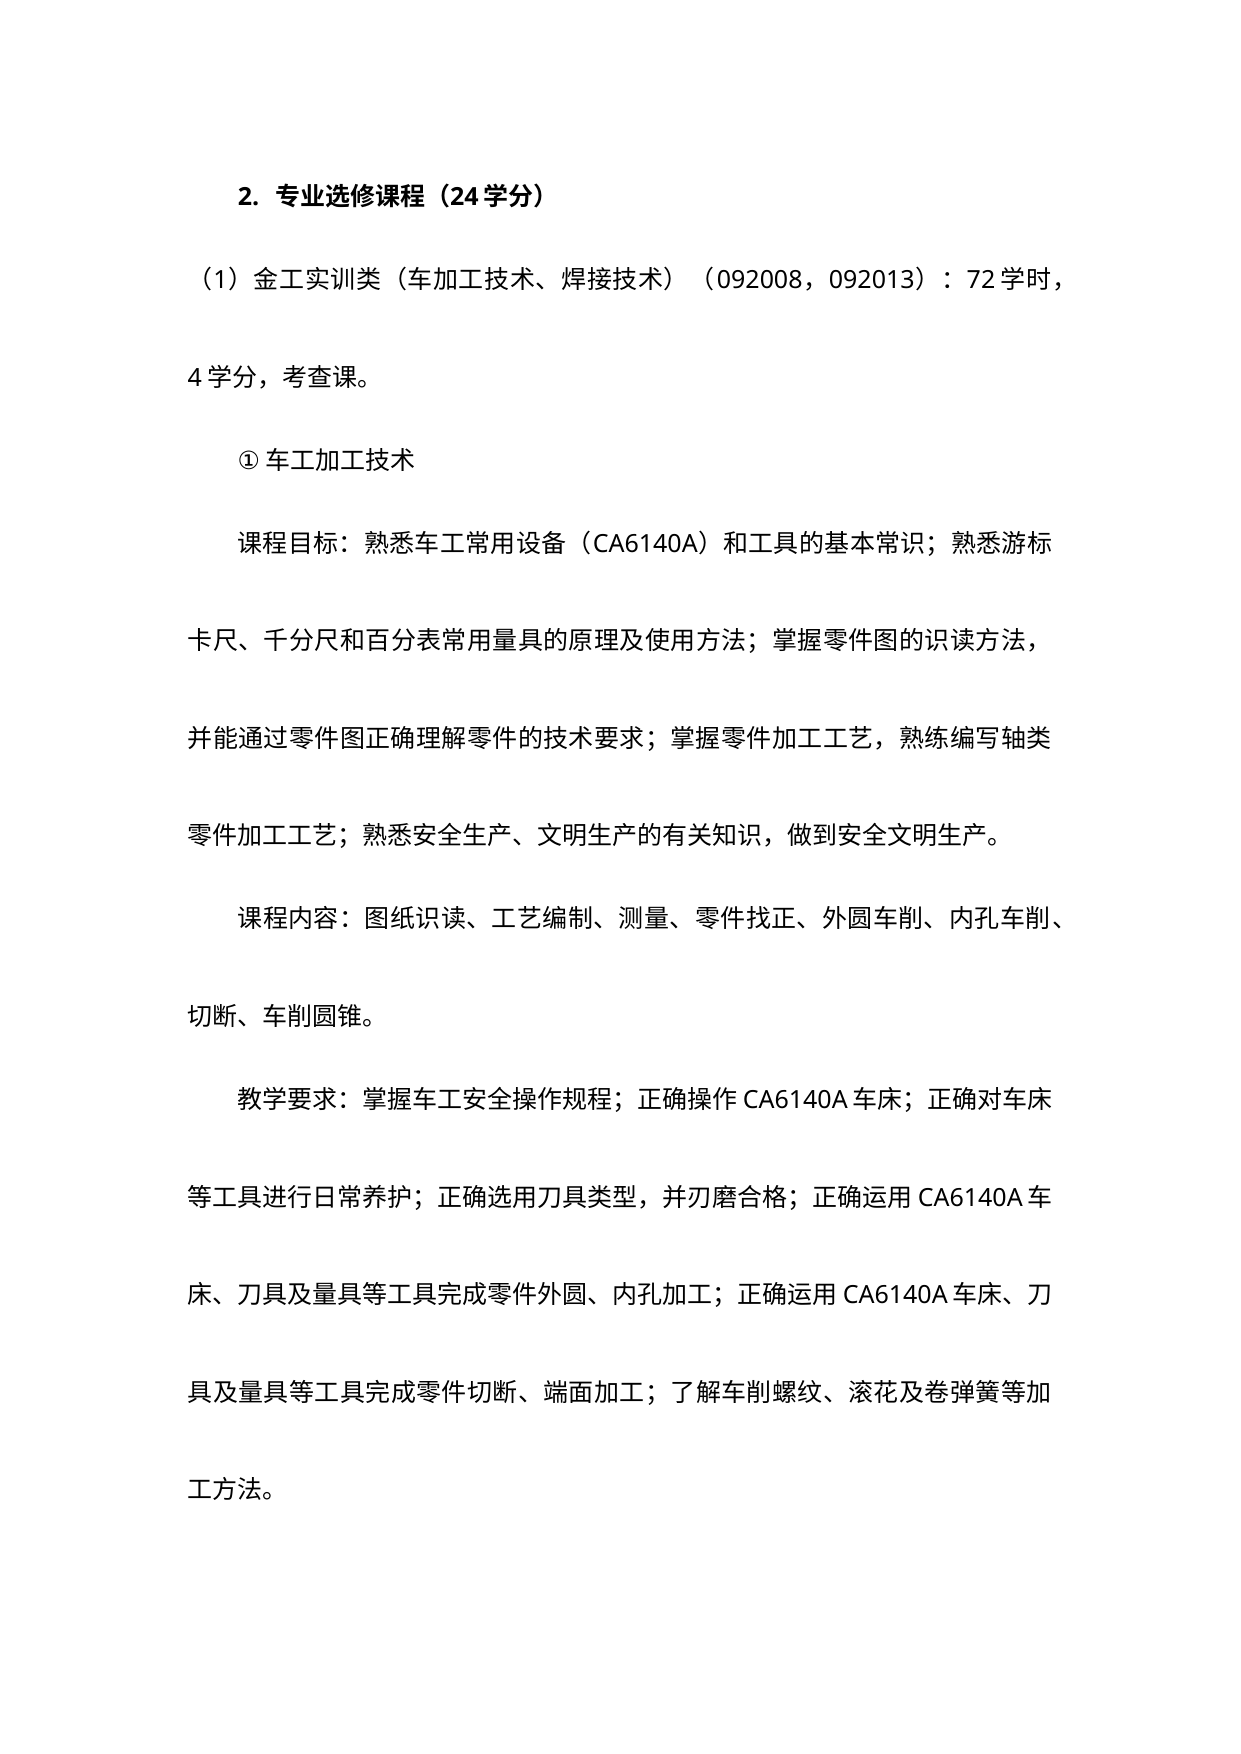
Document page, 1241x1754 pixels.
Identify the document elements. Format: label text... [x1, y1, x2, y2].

text 课程目标：熟悉车工常用设备（CA6140A）和工具的基本常识；熟悉游标卡尺、千分尺和百分表常用量具的原理及使用方法；掌握零件图的识读方法，并能通过零件图正确理解零件的技术要求；掌握零件加工工艺，熟练编写轴类零件加工工艺；熟悉安全生产、文明生产的有关知识，做到安全文明生产。 [187, 509, 1053, 866]
text （1）金工实训类（车加工技术、焊接技术）（092008，092013）：72学时，4学分，考查课。 [187, 245, 1053, 408]
list 专业选修课程（24学分） [187, 162, 1053, 227]
text 课程内容：图纸识读、工艺编制、测量、零件找正、外圆车削、内孔车削、切断、车削圆锥。 [187, 884, 1053, 1047]
text 教学要求：掌握车工安全操作规程；正确操作CA6140A车床；正确对车床等工具进行日常养护；正确选用刀具类型，并刃磨合格；正确运用CA6140A车床、刀具及量具等工具完成零件外圆、内孔加工；正确运用CA6140A车床、刀具及量具等工具完成零件切断、端面加工；了解车削螺纹、滚花及卷弹簧等加工方法。 [187, 1065, 1053, 1520]
text ①车工加工技术 [187, 426, 1053, 491]
